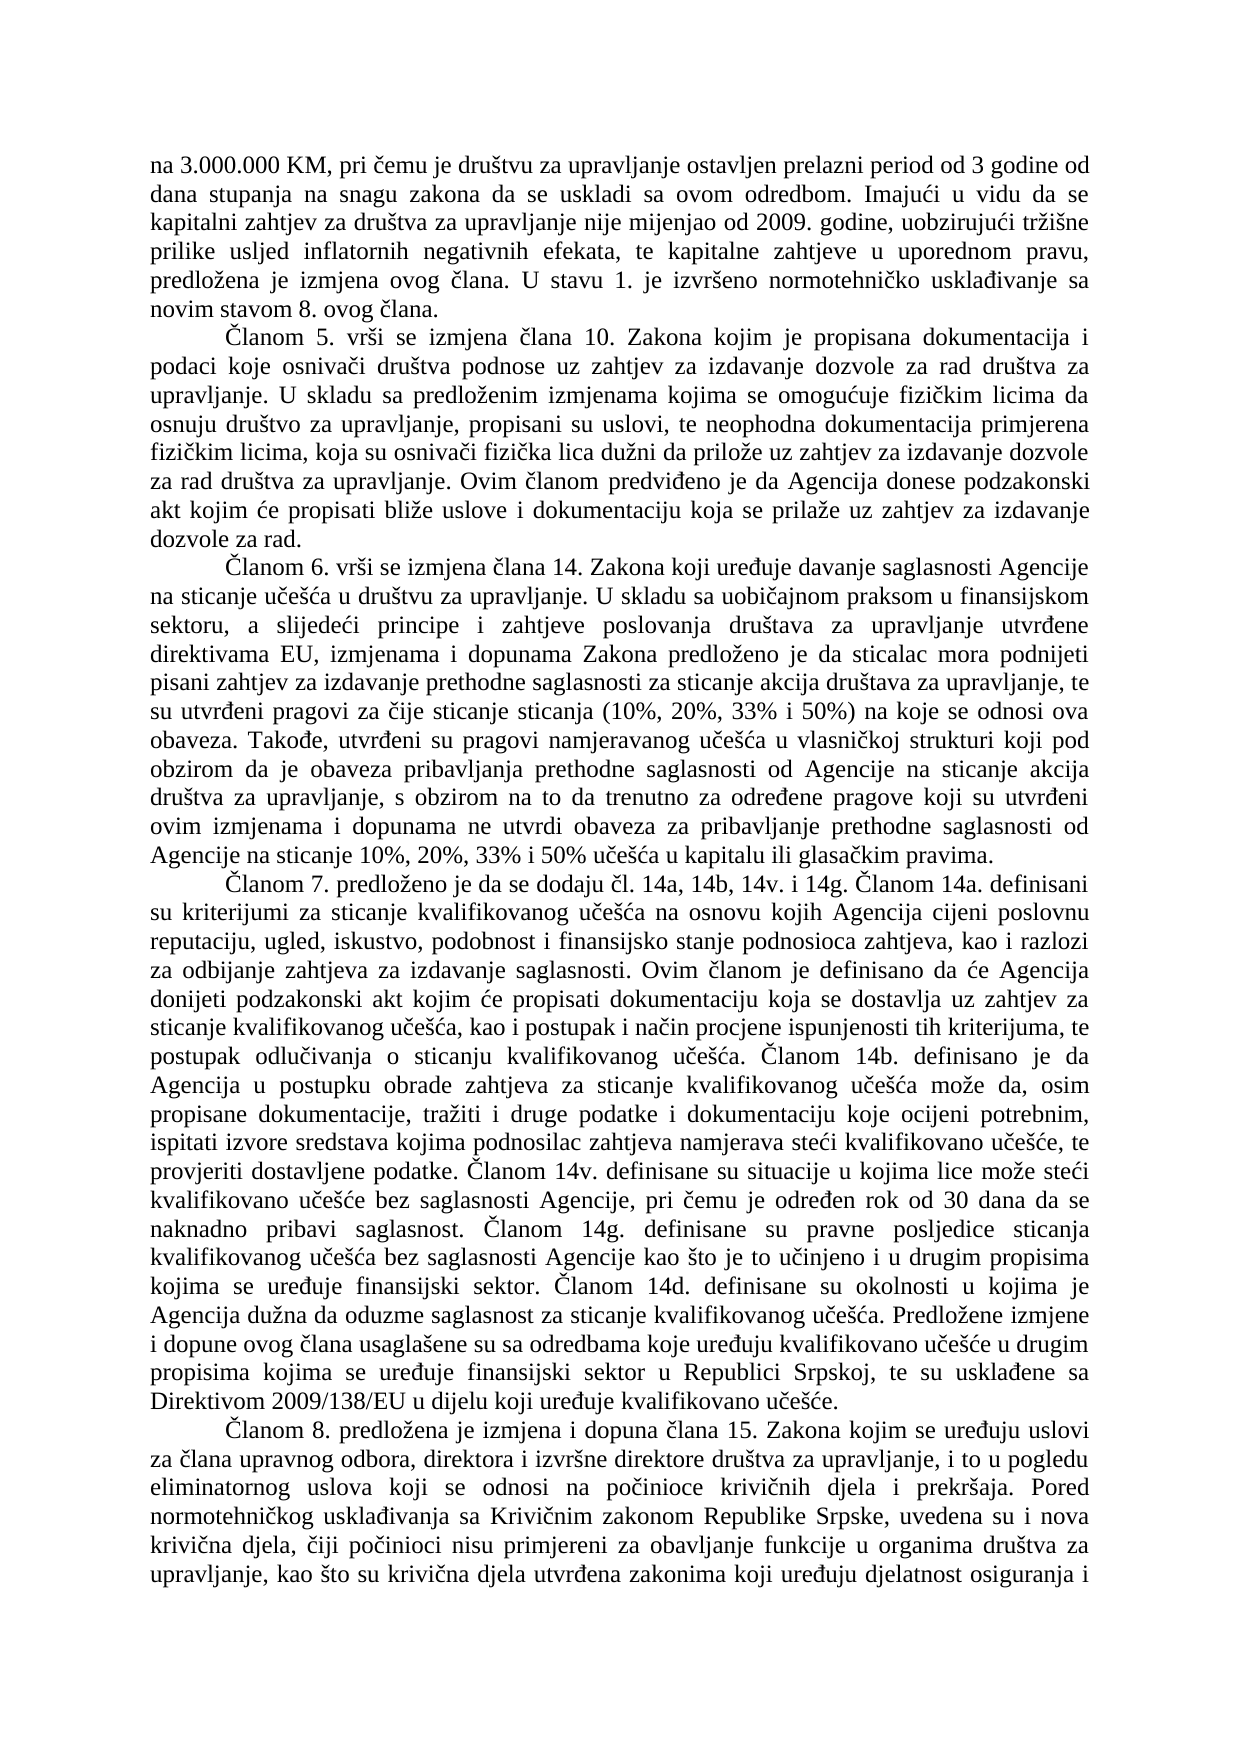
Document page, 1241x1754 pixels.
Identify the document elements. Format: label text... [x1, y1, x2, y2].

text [150, 1415, 1090, 1587]
text Članom 7. predloženo je da se dodaju čl. 14a, 14b, 14v. i 14g. Članom 14a. definisani su kriterijumi za sticanje kvalifikovanog učešća na osnovu kojih Agencija cijeni poslovnu reputaciju, ugled, iskustvo, podobnost i finansijsko stanje podnosioca zahtjeva, kao i razlozi za odbijanje zahtjeva za izdavanje saglasnosti. Ovim članom je definisano da će Agencija donijeti podzakonski akt kojim će propisati dokumentaciju koja se dostavlja uz zahtjev za sticanje kvalifikovanog učešća, kao i postupak i način procjene ispunjenosti tih kriterijuma, te postupak odlučivanja o sticanju kvalifikovanog učešća. Članom 14b. definisano je da Agencija u postupku obrade zahtjeva za sticanje kvalifikovanog učešća može da, osim propisane dokumentacije, tražiti i druge podatke i dokumentaciju koje ocijeni potrebnim, ispitati izvore sredstava kojima podnosilac zahtjeva namjerava steći kvalifikovano učešće, te provjeriti dostavljene podatke. Članom 14v. definisane su situacije u kojima lice može steći kvalifikovano učešće bez saglasnosti Agencije, pri čemu je određen rok od 30 dana da se naknadno pribavi saglasnost. Članom 14g. definisane su pravne posljedice sticanja kvalifikovanog učešća bez saglasnosti Agencije kao što je to učinjeno i u drugim propisima kojima se uređuje finansijski sektor. Članom 14d. definisane su okolnosti u kojima je Agencija dužna da oduzme saglasnost za sticanje kvalifikovanog učešća. Predložene izmjene i dopune ovog člana usaglašene su sa odredbama koje uređuju kvalifikovano učešće u drugim propisima kojima se uređuje finansijski sektor u Republici Srpskoj, te su usklađene sa Direktivom 2009/138/EU u dijelu koji uređuje kvalifikovano učešće. [150, 869, 1090, 1415]
text Članom 5. vrši se izmjena člana 10. Zakona kojim je propisana dokumentacija i podaci koje osnivači društva podnose uz zahtjev za izdavanje dozvole za rad društva za upravljanje. U skladu sa predloženim izmjenama kojima se omogućuje fizičkim licima da osnuju društvo za upravljanje, propisani su uslovi, te neophodna dokumentacija primjerena fizičkim licima, koja su osnivači fizička lica dužni da prilože uz zahtjev za izdavanje dozvole za rad društva za upravljanje. Ovim članom predviđeno je da Agencija donese podzakonski akt kojim će propisati bliže uslove i dokumentaciju koja se prilaže uz zahtjev za izdavanje dozvole za rad. [150, 322, 1090, 552]
text Članom 6. vrši se izmjena člana 14. Zakona koji uređuje davanje saglasnosti Agencije na sticanje učešća u društvu za upravljanje. U skladu sa uobičajnom praksom u finansijskom sektoru, a slijedeći principe i zahtjeve poslovanja društava za upravljanje utvrđene direktivama EU, izmjenama i dopunama Zakona predloženo je da sticalac mora podnijeti pisani zahtjev za izdavanje prethodne saglasnosti za sticanje akcija društava za upravljanje, te su utvrđeni pragovi za čije sticanje sticanja (10%, 20%, 33% i 50%) na koje se odnosi ova obaveza. Takođe, utvrđeni su pragovi namjeravanog učešća u vlasničkoj strukturi koji pod obzirom da je obaveza pribavljanja prethodne saglasnosti od Agencije na sticanje akcija društva za upravljanje, s obzirom na to da trenutno za određene pragove koji su utvrđeni ovim izmjenama i dopunama ne utvrdi obaveza za pribavljanje prethodne saglasnosti od Agencije na sticanje 10%, 20%, 33% i 50% učešća u kapitalu ili glasačkim pravima. [150, 552, 1090, 869]
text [150, 150, 1090, 322]
